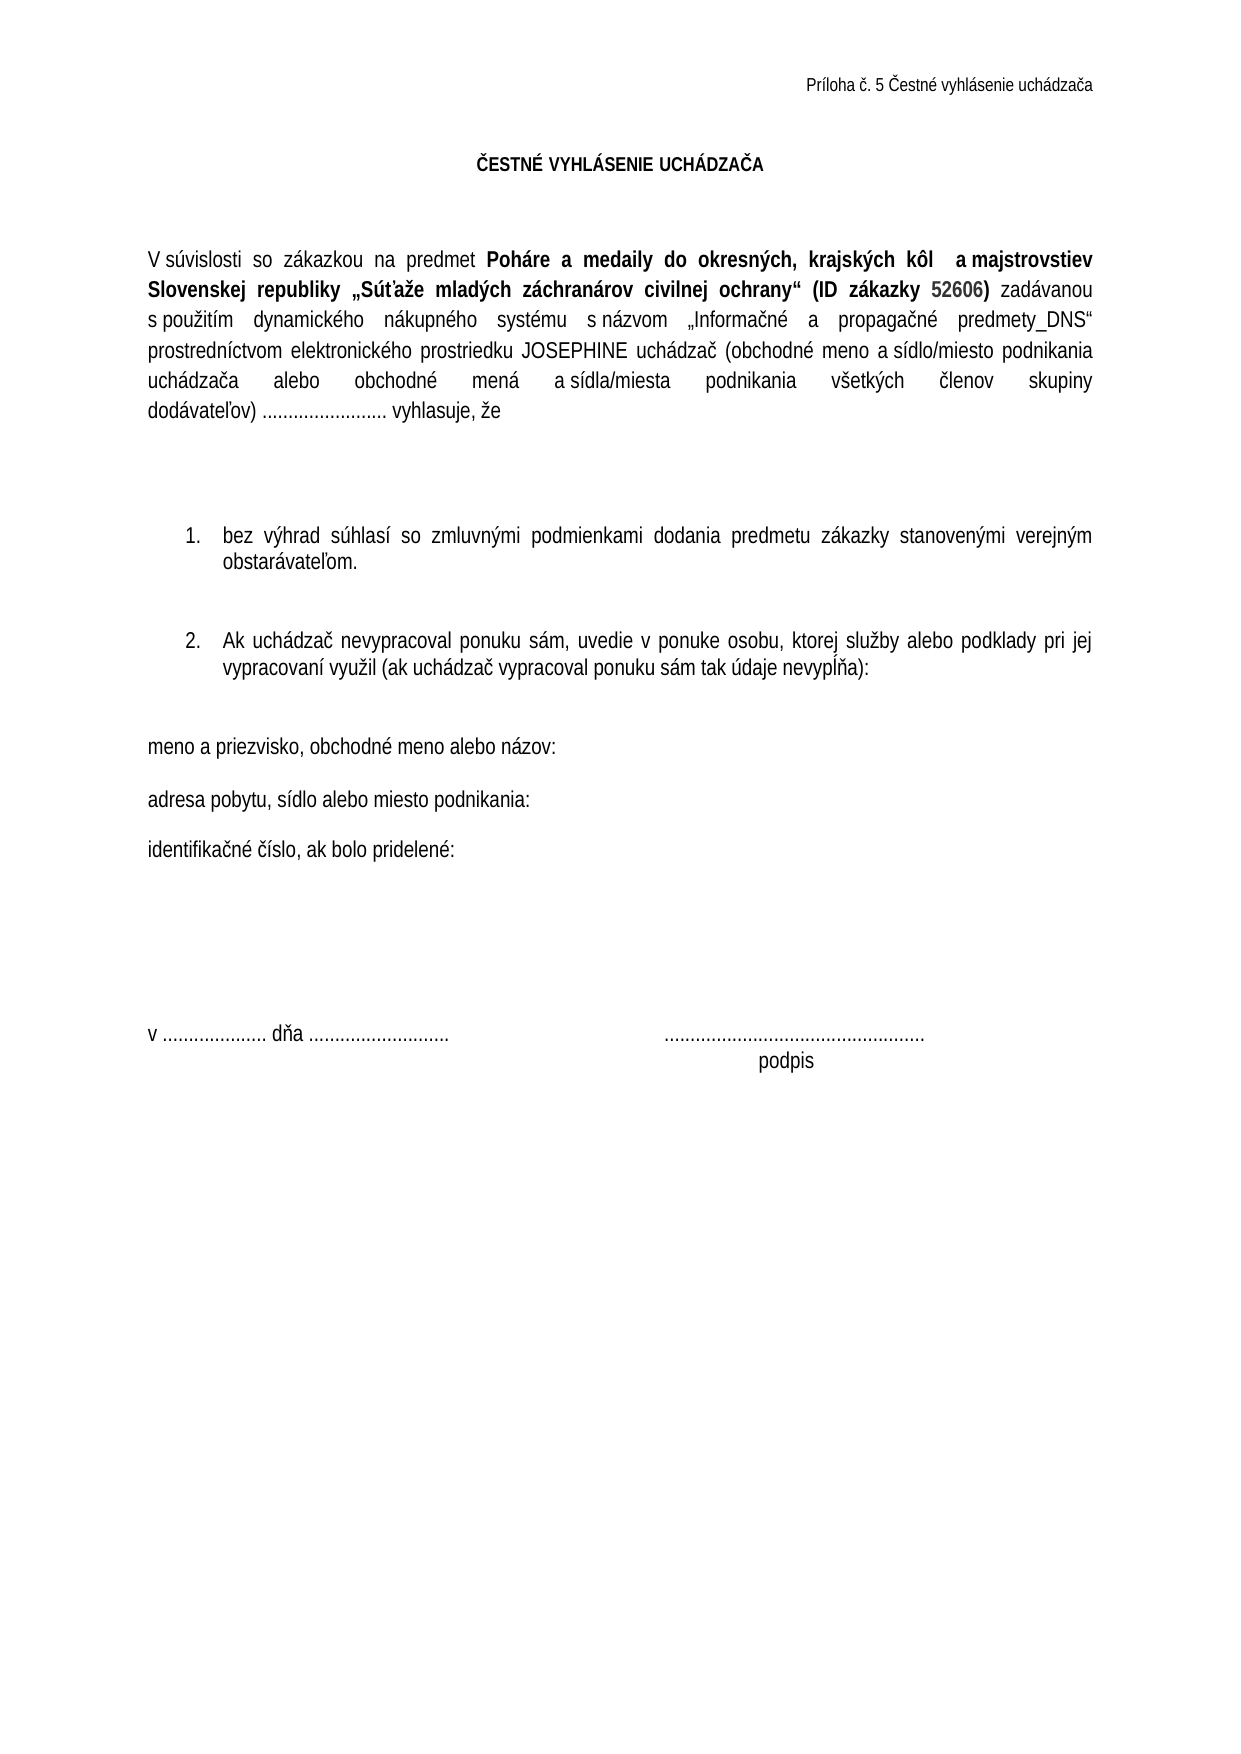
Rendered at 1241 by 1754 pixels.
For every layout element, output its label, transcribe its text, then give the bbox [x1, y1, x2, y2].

text identifikačné číslo, ak bolo pridelené: [148, 836, 1093, 862]
text adresa pobytu, sídlo alebo miesto podnikania: [148, 786, 1093, 812]
text meno a priezvisko, obchodné meno alebo názov: [148, 733, 1093, 759]
text V súvislosti so zákazkou na predmet Poháre a medaily do okresných, krajských kôl a majstrovstiev Slovenskej republiky „Súťaže mladých záchranárov civilnej ochrany“ (ID zákazky 52606) zadávanou s použitím dynamického nákupného systému s názvom „Informačné a propagačné predmety_DNS“ prostredníctvom elektronického prostriedku JOSEPHINE uchádzač (obchodné meno a sídlo/miesto podnikania uchádzača alebo obchodné mená a sídla/miesta podnikania všetkých členov skupiny dodávateľov) ........................ vyhlasuje, že [148, 246, 1093, 423]
text podpis [148, 1047, 1093, 1073]
subtitle čestné vyhlásenie uchádzača [148, 148, 1093, 176]
list Ak uchádzač nevypracoval ponuku sám, uvedie v ponuke osobu, ktorej služby alebo podklady pri jej vypracovaní využil (ak uchádzač vypracoval ponuku sám tak údaje nevypĺňa): [185, 627, 1093, 680]
list bez výhrad súhlasí so zmluvnými podmienkami dodania predmetu zákazky stanovenými verejným obstarávateľom. [185, 522, 1093, 575]
text v .................... dňa ........................... .................................................. [148, 1020, 1093, 1047]
